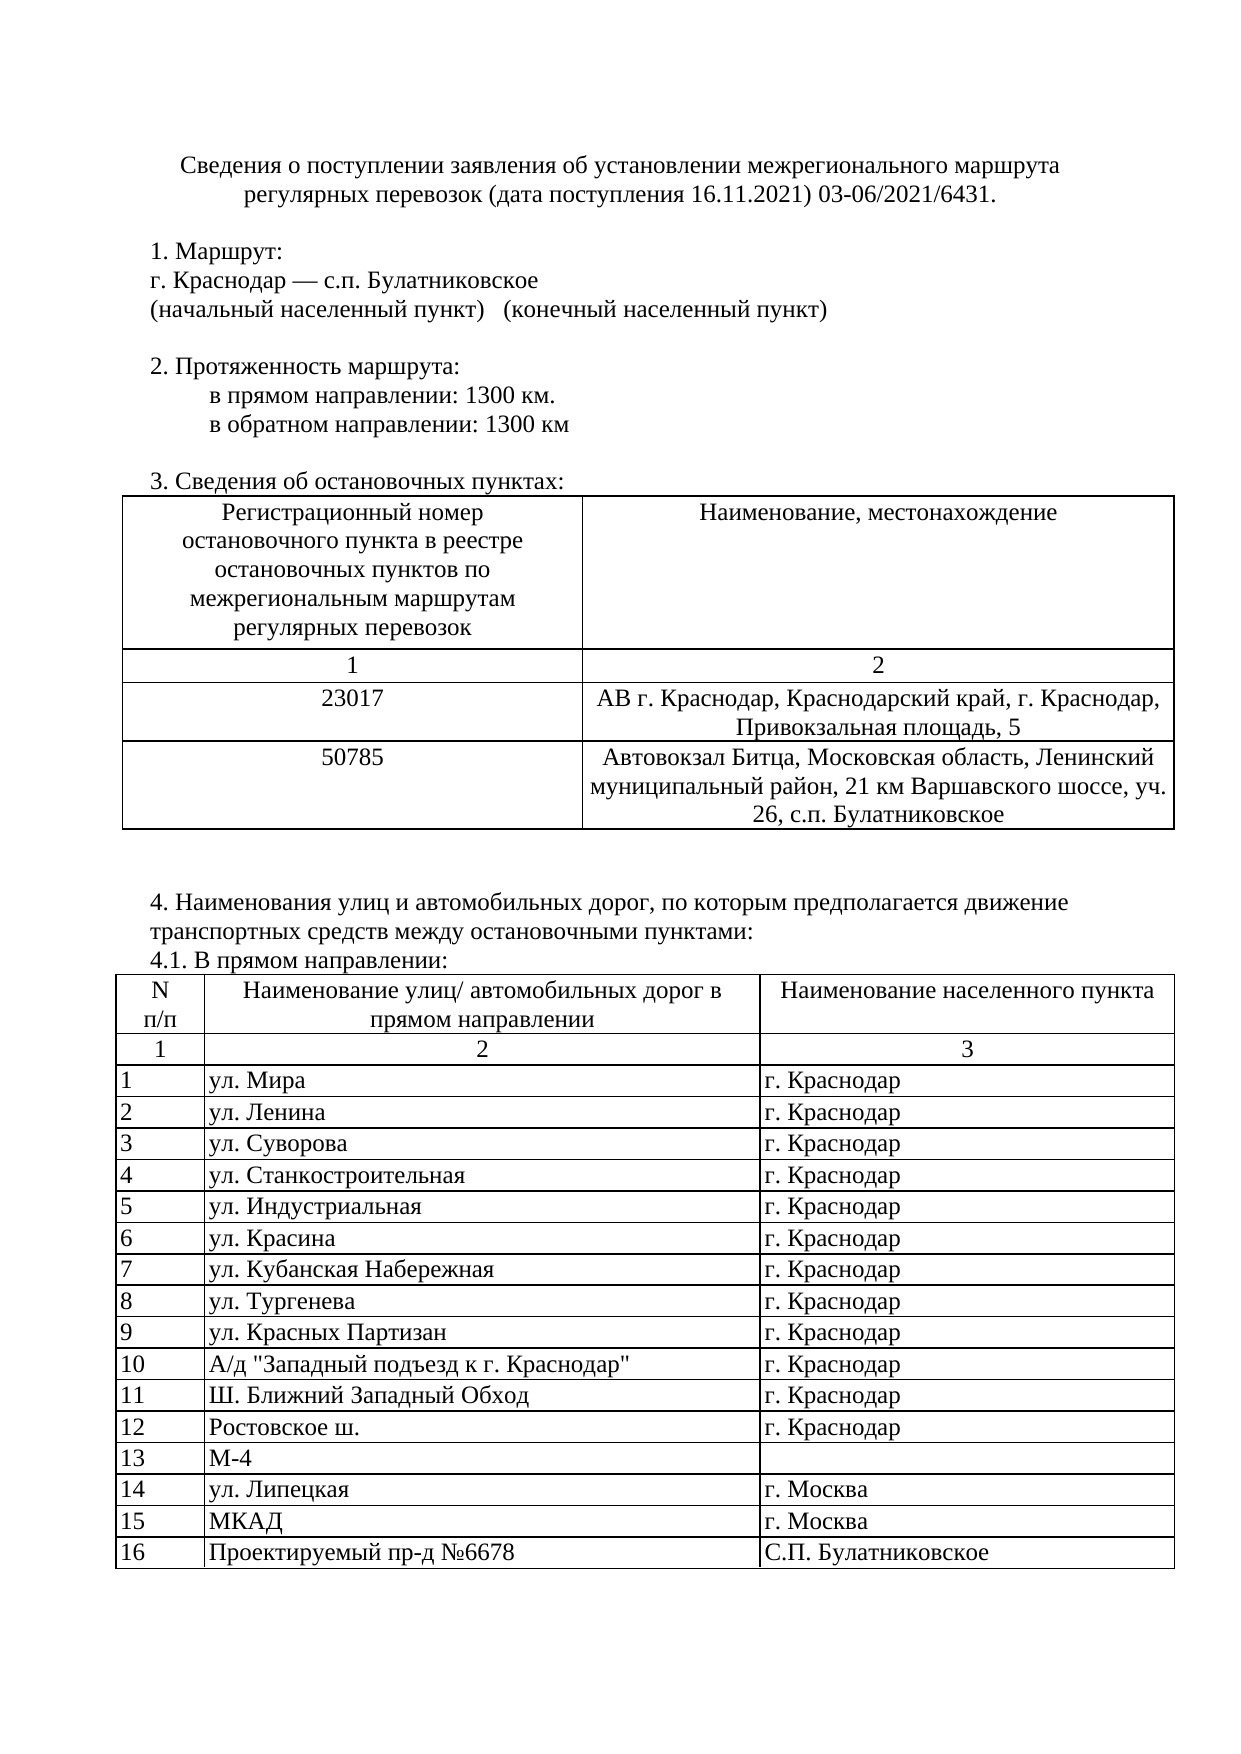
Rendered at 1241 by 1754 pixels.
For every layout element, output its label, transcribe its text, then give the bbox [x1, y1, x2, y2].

table_cell ул. Станкостроительная [205, 1160, 759, 1190]
table_cell г. Краснодар [761, 1192, 1174, 1221]
table_cell 14 [117, 1475, 204, 1504]
table_cell 3 [761, 1034, 1174, 1064]
table_cell 10 [117, 1349, 204, 1379]
table_cell 1 [123, 650, 582, 681]
text Сведения о поступлении заявления об установлении межрегионального маршрута регулярных перевозок (дата поступления 16.11.2021) 03-06/2021/6431. [150, 150, 1090, 207]
table_cell М-4 [205, 1443, 759, 1473]
text в обратном направлении: 1300 км [150, 409, 1090, 437]
table_cell 11 [117, 1380, 204, 1410]
table_cell ул. Суворова [205, 1129, 759, 1158]
table_cell ул. Красина [205, 1223, 759, 1253]
text 4. Наименования улиц и автомобильных дорог, по которым предполагается движение транспортных средств между остановочными пунктами: [150, 887, 1090, 945]
table_cell Ш. Ближний Западный Обход [205, 1380, 759, 1410]
table_cell 5 [117, 1192, 204, 1221]
table_cell г. Краснодар [761, 1349, 1174, 1379]
table_cell АВ г. Краснодар, Краснодарский край, г. Краснодар, Привокзальная площадь, 5 [583, 683, 1173, 740]
table_cell ул. Липецкая [205, 1475, 759, 1504]
table_cell 6 [117, 1223, 204, 1253]
table_header N п/п [117, 975, 204, 1033]
table_cell 23017 [123, 683, 582, 740]
table_cell ул. Мира [205, 1066, 759, 1096]
table_cell г. Краснодар [761, 1286, 1174, 1316]
table_cell 1 [117, 1034, 204, 1064]
text 4.1. В прямом направлении: [150, 945, 1090, 973]
table_cell г. Краснодар [761, 1412, 1174, 1442]
table_cell 2 [117, 1097, 204, 1127]
table_cell ул. Красных Партизан [205, 1317, 759, 1347]
table_cell С.П. Булатниковское [761, 1538, 1174, 1567]
table_header Регистрационный номер остановочного пункта в реестре остановочных пунктов по межрегиональным маршрутам регулярных перевозок [123, 497, 582, 648]
table_cell 2 [583, 650, 1173, 681]
table_cell 8 [117, 1286, 204, 1316]
table_cell 4 [117, 1160, 204, 1190]
table_header Наименование, местонахождение [583, 497, 1173, 648]
table_cell 50785 [123, 742, 582, 828]
table_cell 9 [117, 1317, 204, 1347]
table_cell 16 [117, 1538, 204, 1567]
text 2. Протяженность маршрута: [150, 351, 1090, 380]
table_cell 1 [117, 1066, 204, 1096]
table_cell г. Краснодар [761, 1317, 1174, 1347]
table_header Наименование населенного пункта [761, 975, 1174, 1033]
text 3. Сведения об остановочных пунктах: [150, 466, 1090, 495]
table_cell Автовокзал Битца, Московская область, Ленинский муниципальный район, 21 км Варшавского шоссе, уч. 26, с.п. Булатниковское [583, 742, 1173, 828]
table_cell г. Краснодар [761, 1066, 1174, 1096]
table_cell г. Краснодар [761, 1223, 1174, 1253]
table_cell г. Краснодар [761, 1129, 1174, 1158]
table_cell 7 [117, 1255, 204, 1284]
table_cell ул. Ленина [205, 1097, 759, 1127]
table_cell 2 [205, 1034, 759, 1064]
table_cell г. Краснодар [761, 1380, 1174, 1410]
table_cell г. Краснодар [761, 1160, 1174, 1190]
table_cell г. Москва [761, 1506, 1174, 1536]
table_cell Ростовское ш. [205, 1412, 759, 1442]
text 1. Маршрут: [150, 236, 1090, 265]
table_cell 15 [117, 1506, 204, 1536]
text г. Краснодар — с.п. Булатниковское [150, 265, 1090, 294]
table_cell 12 [117, 1412, 204, 1442]
table_cell 13 [117, 1443, 204, 1473]
table_cell [761, 1443, 1174, 1473]
table_cell г. Москва [761, 1475, 1174, 1504]
table_cell МКАД [205, 1506, 759, 1536]
table_cell г. Краснодар [761, 1255, 1174, 1284]
table_header Наименование улиц/ автомобильных дорог в прямом направлении [205, 975, 759, 1033]
text в прямом направлении: 1300 км. [150, 380, 1090, 409]
table_cell г. Краснодар [761, 1097, 1174, 1127]
table_cell А/д "Западный подъезд к г. Краснодар" [205, 1349, 759, 1379]
table_cell Проектируемый пр-д №6678 [205, 1538, 759, 1567]
table_cell ул. Кубанская Набережная [205, 1255, 759, 1284]
table_cell 3 [117, 1129, 204, 1158]
table_cell ул. Тургенева [205, 1286, 759, 1316]
table_cell ул. Индустриальная [205, 1192, 759, 1221]
text (начальный населенный пункт) (конечный населенный пункт) [150, 294, 1090, 322]
